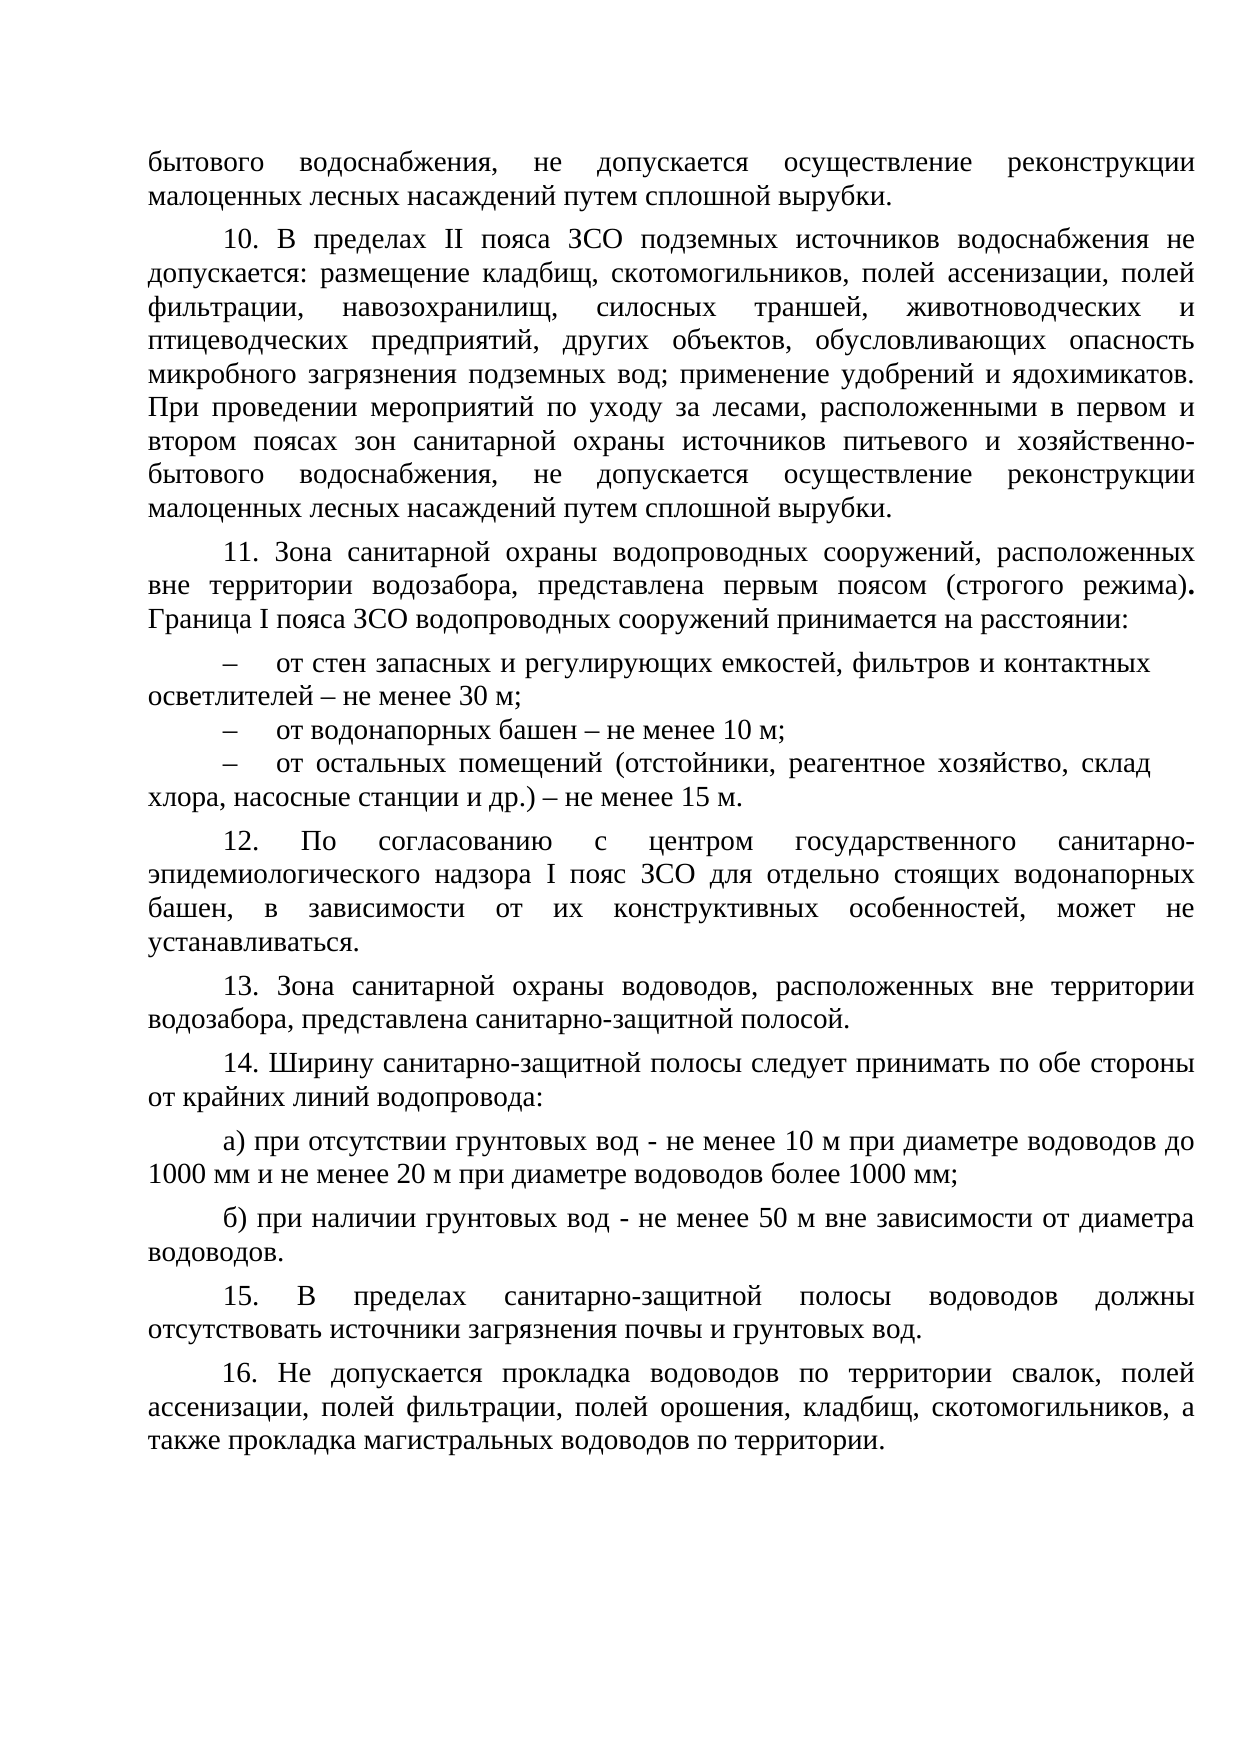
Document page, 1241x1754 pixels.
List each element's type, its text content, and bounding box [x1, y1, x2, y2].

list от водонапорных башен – не менее 10 м; [148, 712, 1152, 746]
text а) при отсутствии грунтовых вод - не менее 10 м при диаметре водоводов до 1000 мм и не менее 20 м при диаметре водоводов более 1000 мм; [148, 1123, 1196, 1190]
text б) при наличии грунтовых вод - не менее 50 м вне зависимости от диаметра водоводов. [148, 1200, 1196, 1267]
text 13. Зона санитарной охраны водоводов, расположенных вне территории водозабора, представлена санитарно-защитной полосой. [148, 968, 1196, 1035]
list от стен запасных и регулирующих емкостей, фильтров и контактных осветлителей – не менее 30 м; [148, 645, 1152, 712]
text 14. Ширину санитарно-защитной полосы следует принимать по обе стороны от крайних линий водопровода: [148, 1045, 1196, 1112]
text 15. В пределах санитарно-защитной полосы водоводов должны отсутствовать источники загрязнения почвы и грунтовых вод. [148, 1278, 1196, 1345]
text 11. Зона санитарной охраны водопроводных сооружений, расположенных вне территории водозабора, представлена первым поясом (строгого режима). Граница I пояса ЗСО водопроводных сооружений принимается на расстоянии: [148, 534, 1196, 634]
text 12. По согласованию с центром государственного санитарно-эпидемиологического надзора I пояс ЗСО для отдельно стоящих водонапорных башен, в зависимости от их конструктивных особенностей, может не устанавливаться. [148, 823, 1196, 957]
list от остальных помещений (отстойники, реагентное хозяйство, склад хлора, насосные станции и др.) – не менее 15 м. [148, 746, 1152, 813]
text 10. В пределах II пояса ЗСО подземных источников водоснабжения не допускается: размещение кладбищ, скотомогильников, полей ассенизации, полей фильтрации, навозохранилищ, силосных траншей, животноводческих и птицеводческих предприятий, других объектов, обусловливающих опасность микробного загрязнения подземных вод; применение удобрений и ядохимикатов. При проведении мероприятий по уходу за лесами, расположенными в первом и втором поясах зон санитарной охраны источников питьевого и хозяйственно-бытового водоснабжения, не допускается осуществление реконструкции малоценных лесных насаждений путем сплошной вырубки. [148, 222, 1196, 523]
text 16. Не допускается прокладка водоводов по территории свалок, полей ассенизации, полей фильтрации, полей орошения, кладбищ, скотомогильников, а также прокладка магистральных водоводов по территории. [148, 1355, 1196, 1456]
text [148, 144, 1196, 211]
